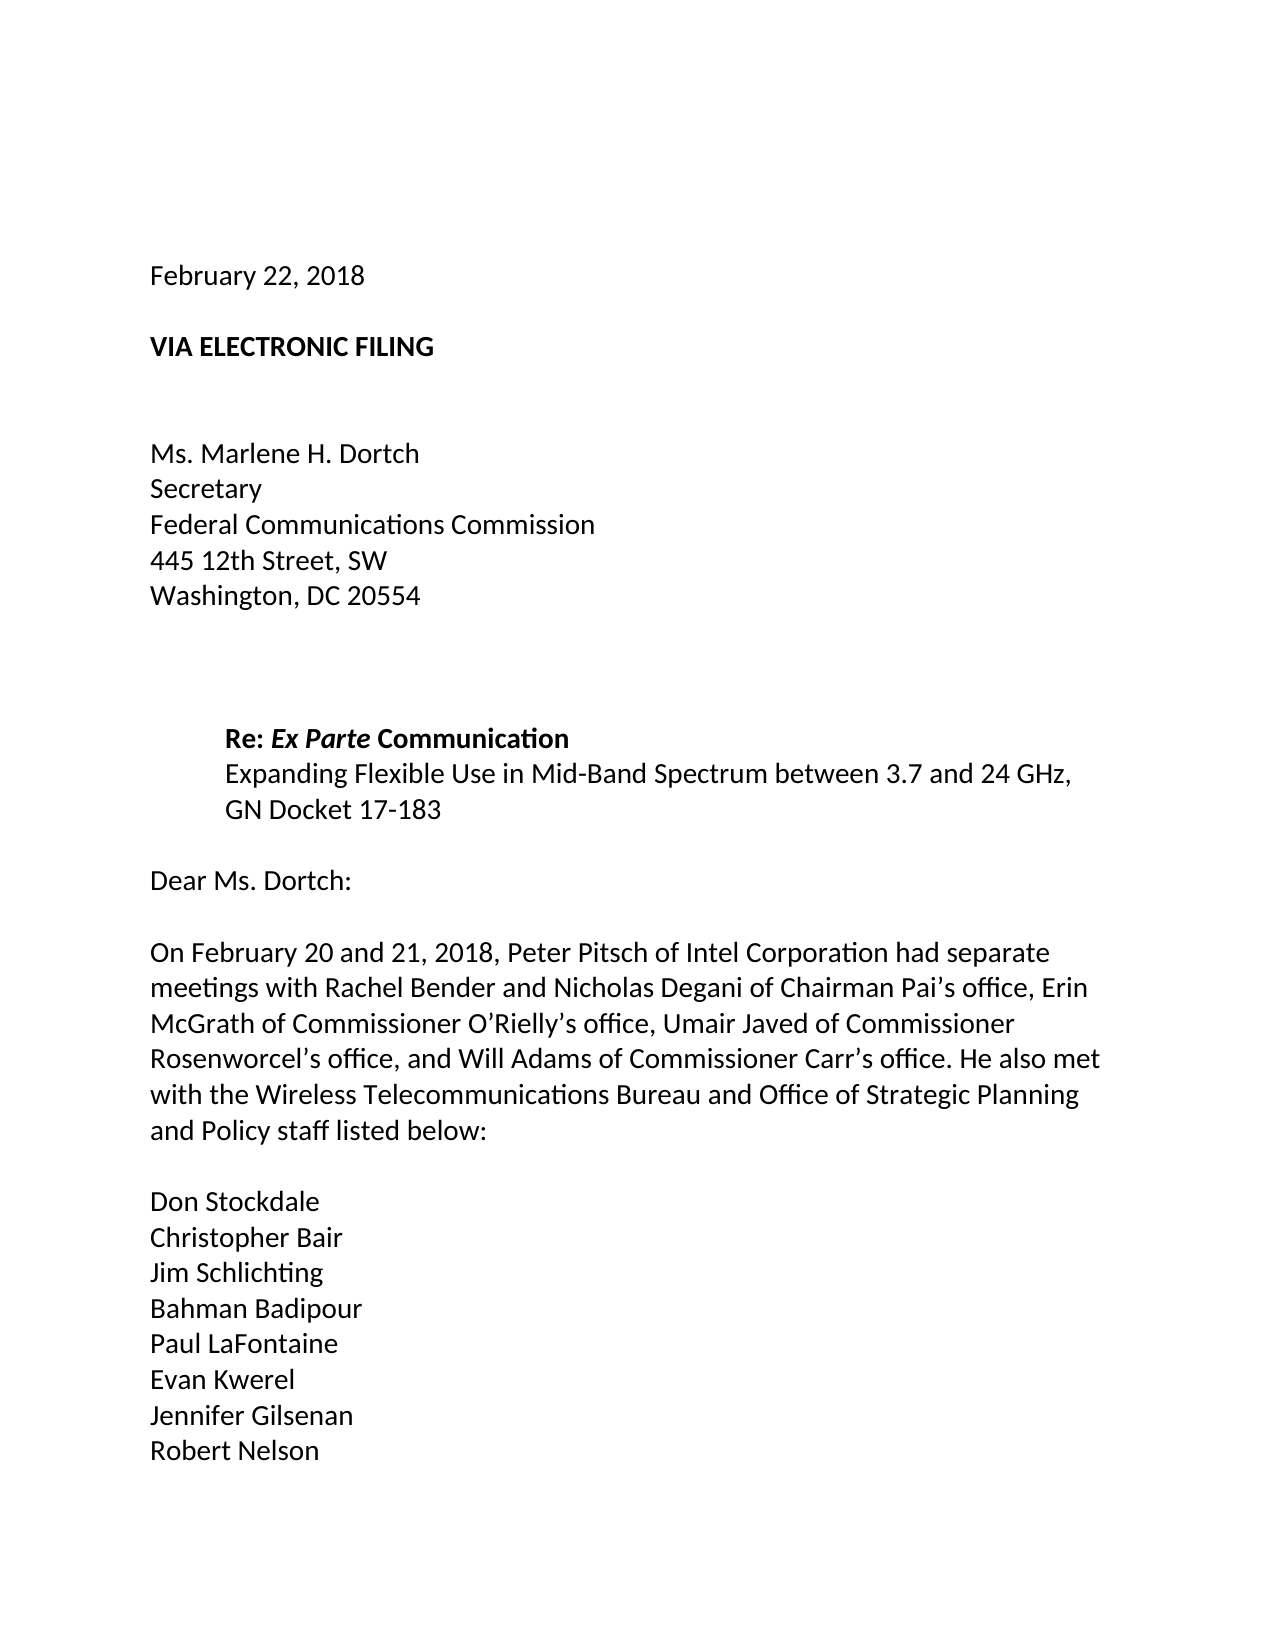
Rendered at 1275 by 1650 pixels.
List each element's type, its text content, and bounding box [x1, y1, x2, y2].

text Paul LaFontaine [150, 1326, 1125, 1361]
text Christopher Bair [150, 1219, 1125, 1254]
text Re: Ex Parte Communication [150, 720, 1125, 756]
text GN Docket 17-183 [225, 791, 1125, 827]
text Jennifer Gilsenan [150, 1397, 1125, 1432]
text Secretary [150, 471, 1125, 506]
text Dear Ms. Dortch: [150, 862, 1125, 898]
text Expanding Flexible Use in Mid-Band Spectrum between 3.7 and 24 GHz, [225, 756, 1125, 791]
text On February 20 and 21, 2018, Peter Pitsch of Intel Corporation had separate meetings with Rachel Bender and Nicholas Degani of Chairman Pai’s office, Erin McGrath of Commissioner O’Rielly’s office, Umair Javed of Commissioner Rosenworcel’s office, and Will Adams of Commissioner Carr’s office. He also met with the Wireless Telecommunications Bureau and Office of Strategic Planning and Policy staff listed below: [150, 934, 1125, 1147]
text Evan Kwerel [150, 1361, 1125, 1397]
text Don Stockdale [150, 1183, 1125, 1219]
text Washington, DC 20554 [150, 577, 1125, 613]
text Ms. Marlene H. Dortch [150, 435, 1125, 471]
text VIA ELECTRONIC FILING [150, 328, 1125, 364]
text Robert Nelson [150, 1432, 1125, 1468]
text 445 12th Street, SW [150, 542, 1125, 577]
text Jim Schlichting [150, 1254, 1125, 1290]
text Bahman Badipour [150, 1290, 1125, 1326]
text February 22, 2018 [150, 257, 1125, 292]
text Federal Communications Commission [150, 506, 1125, 542]
